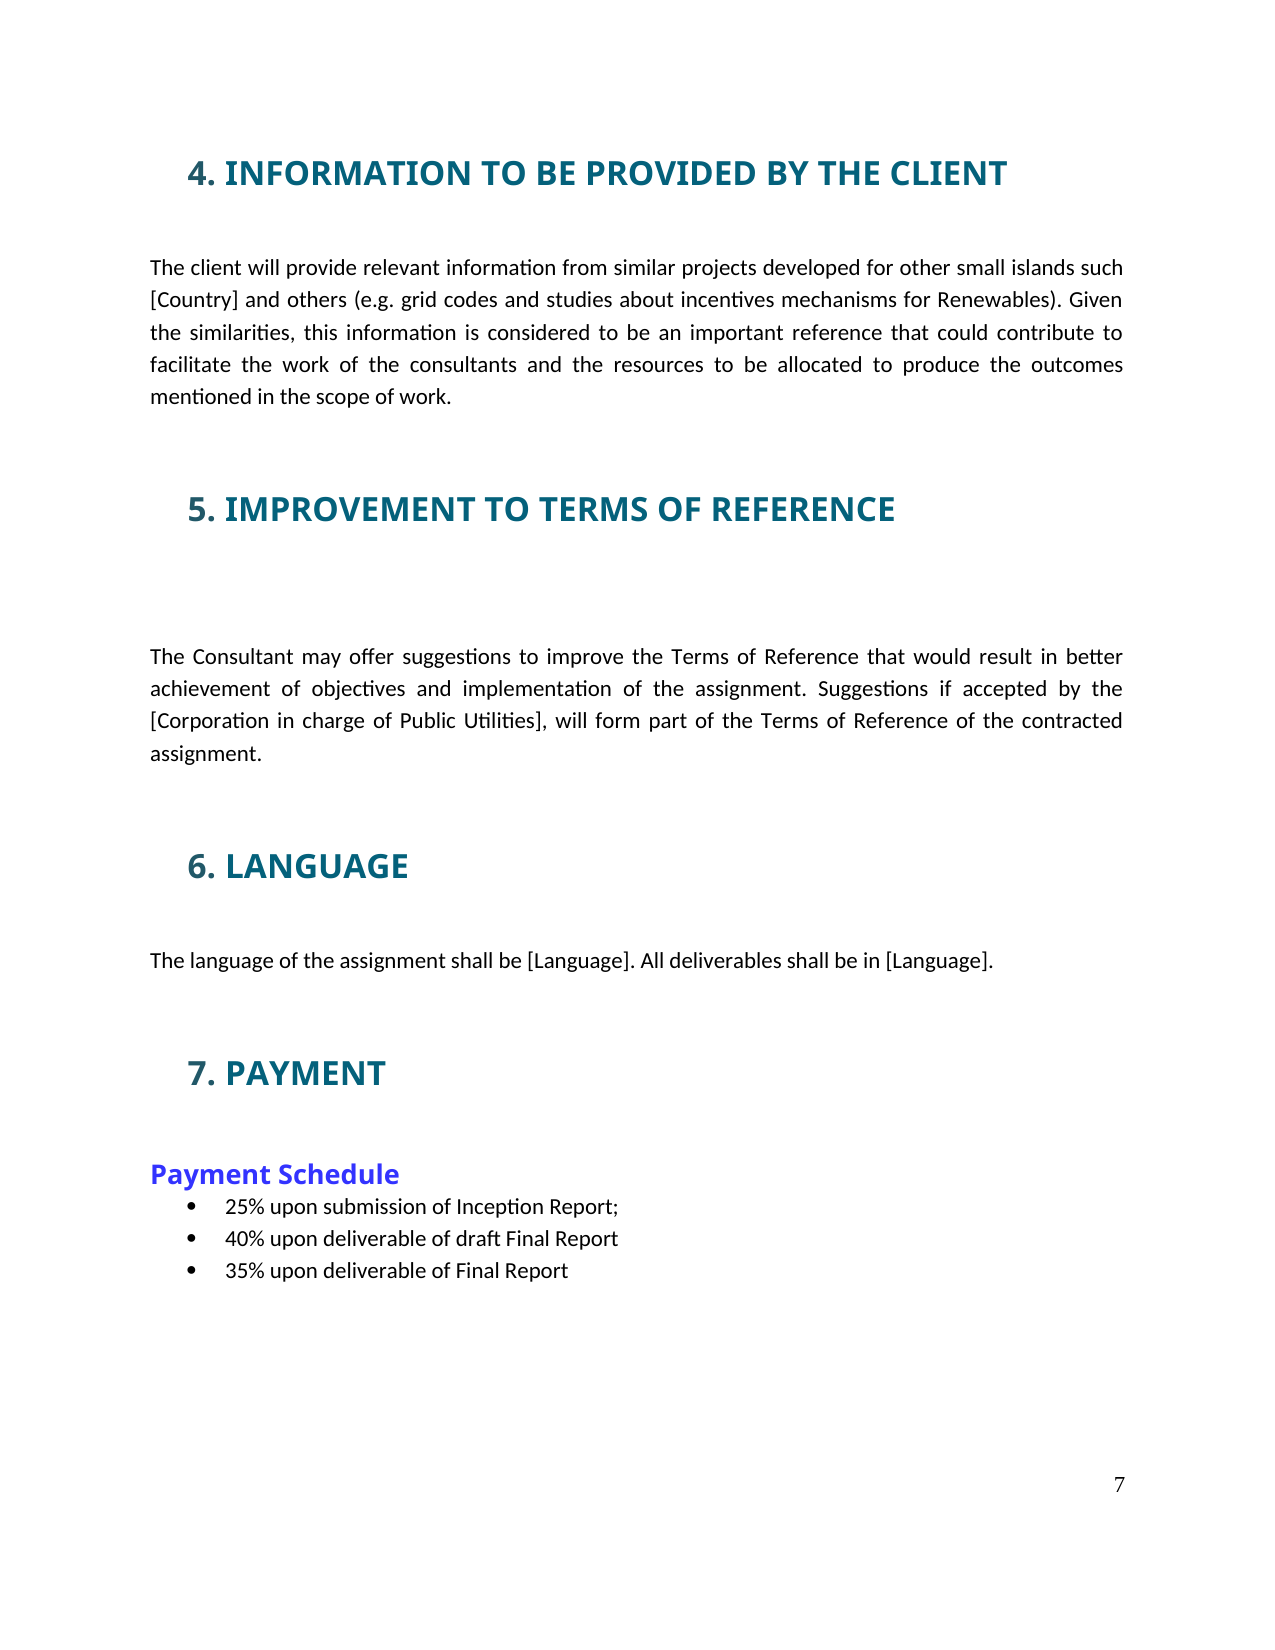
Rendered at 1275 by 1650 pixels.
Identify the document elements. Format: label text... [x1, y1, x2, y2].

text The Consultant may offer suggestions to improve the Terms of Reference that would result in better achievement of objectives and implementation of the assignment. Suggestions if accepted by the [Corporation in charge of Public Utilities], will form part of the Terms of Reference of the contracted assignment. [150, 642, 1125, 767]
list 25% upon submission of Inception Report; [187, 1192, 1125, 1220]
subtitle IMPROVEMENT TO TERMS OF REFERENCE [187, 486, 1125, 531]
subtitle PAYMENT [187, 1050, 1125, 1096]
subtitle Payment Schedule [150, 1155, 1125, 1192]
subtitle LANGUAGE [187, 843, 1125, 888]
list 35% upon deliverable of Final Report [187, 1257, 1125, 1285]
text The client will provide relevant information from similar projects developed for other small islands such [Country] and others (e.g. grid codes and studies about incentives mechanisms for Renewables). Given the similarities, this information is considered to be an important reference that could contribute to facilitate the work of the consultants and the resources to be allocated to produce the outcomes mentioned in the scope of work. [150, 253, 1125, 410]
subtitle INFORMATION TO BE PROVIDED BY THE CLIENT [187, 150, 1125, 195]
text The language of the assignment shall be [Language]. All deliverables shall be in [Language]. [150, 946, 1125, 974]
list 40% upon deliverable of draft Final Report [187, 1224, 1125, 1252]
